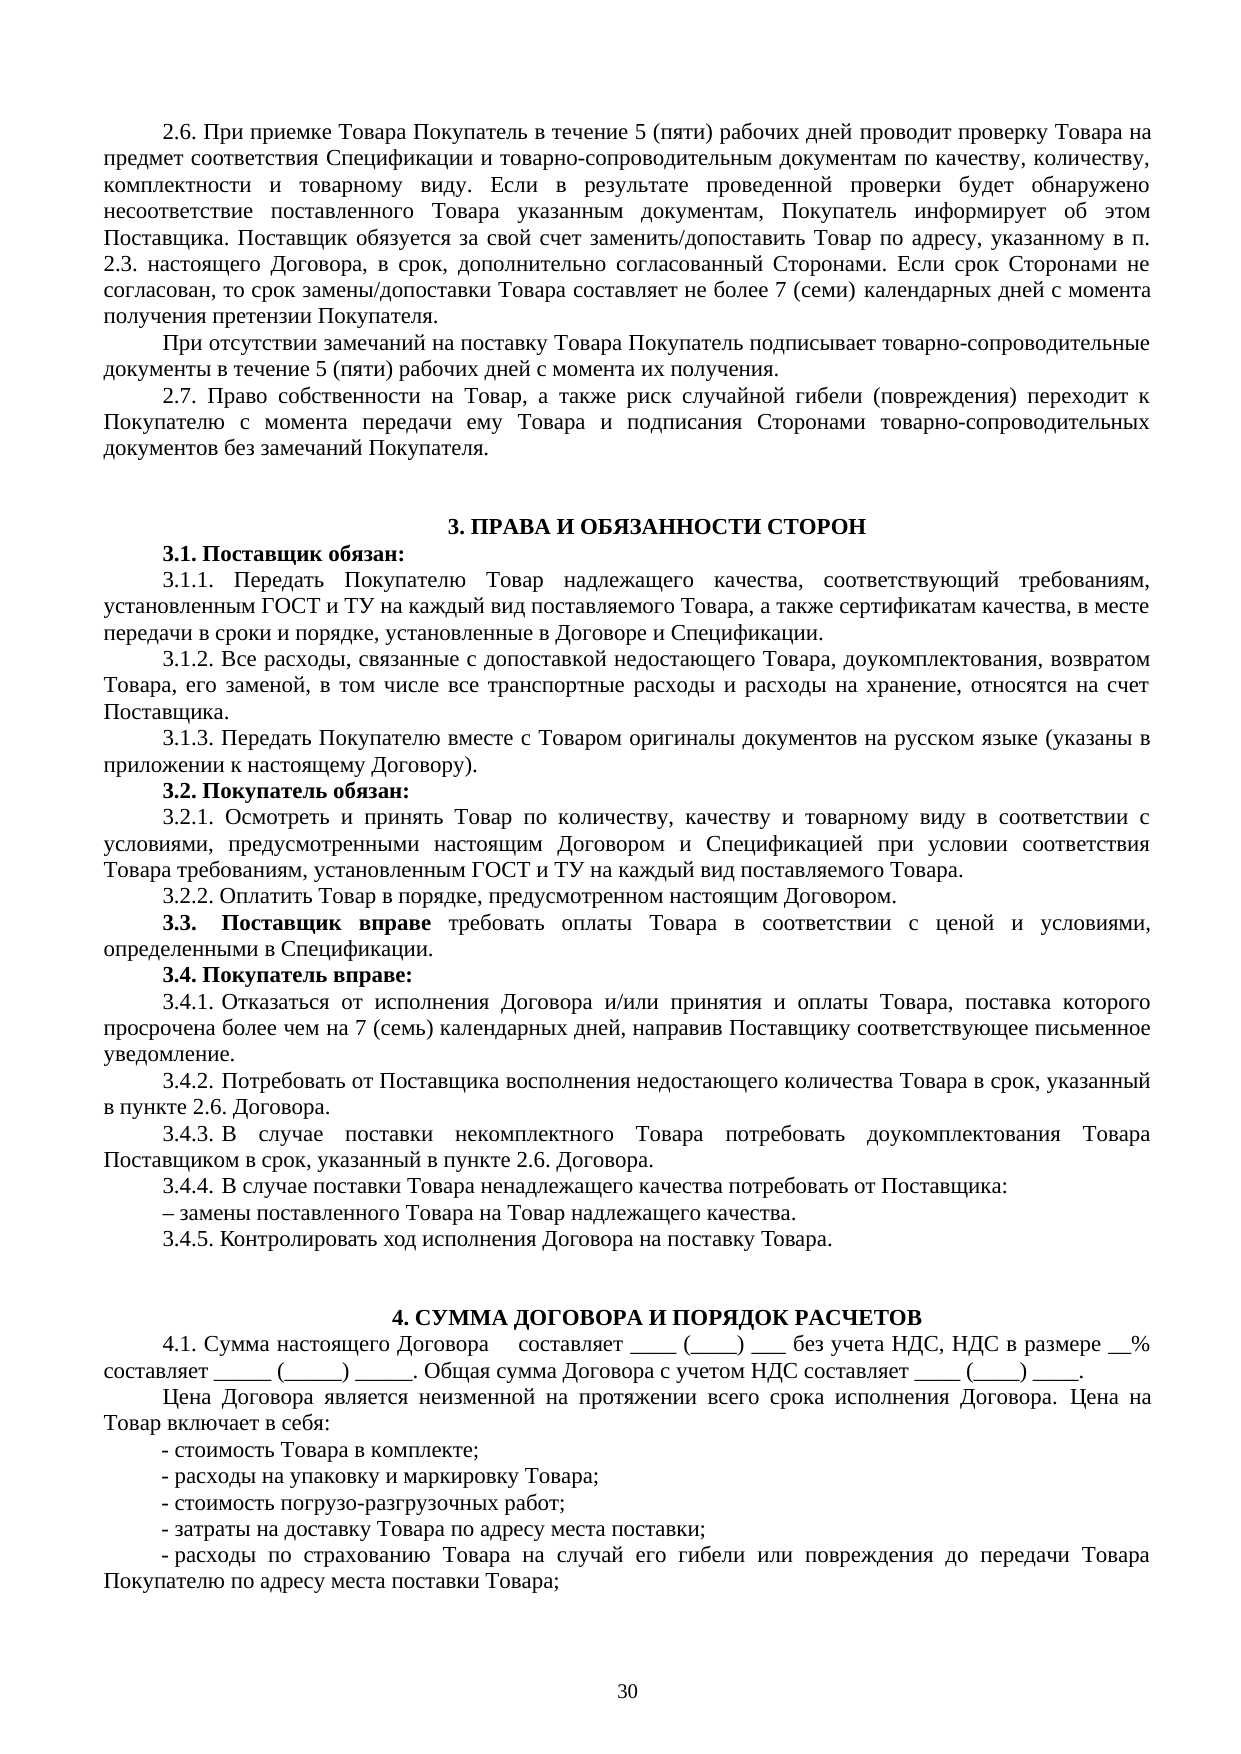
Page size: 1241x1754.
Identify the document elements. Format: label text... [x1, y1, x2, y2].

text 4.1. Сумма настоящего Договора составляет ____ (____) ___ без учета НДС, НДС в размере __% составляет _____ (_____) _____. Общая сумма Договора с учетом НДС составляет ____ (____) ____. [103, 1330, 1152, 1383]
text - расходы на упаковку и маркировку Товара; [103, 1462, 1152, 1488]
text - затраты на доставку Товара по адресу места поставки; [103, 1515, 1152, 1541]
text – замены поставленного Товара на Товар надлежащего качества. [103, 1199, 1152, 1225]
text 3.3. Поставщик вправе требовать оплаты Товара в соответствии с ценой и условиями, определенными в Спецификации. [103, 909, 1152, 961]
text 3.4. Покупатель вправе: [103, 961, 1152, 988]
text 3. ПРАВА И ОБЯЗАННОСТИ СТОРОН [103, 513, 1152, 540]
text - стоимость погрузо-разгрузочных работ; [103, 1488, 1152, 1515]
text 3.1.1. Передать Покупателю Товар надлежащего качества, соответствующий требованиям, установленным ГОСТ и ТУ на каждый вид поставляемого Товара, а также сертификатам качества, в месте передачи в сроки и порядке, установленные в Договоре и Спецификации. [103, 566, 1152, 645]
text 3.4.3. В случае поставки некомплектного Товара потребовать доукомплектования Товара Поставщиком в срок, указанный в пункте 2.6. Договора. [103, 1119, 1152, 1172]
text 3.4.1. Отказаться от исполнения Договора и/или принятия и оплаты Товара, поставка которого просрочена более чем на 7 (семь) календарных дней, направив Поставщику соответствующее письменное уведомление. [103, 988, 1152, 1067]
text - расходы по страхованию Товара на случай его гибели или повреждения до передачи Товара Покупателю по адресу места поставки Товара; [103, 1541, 1152, 1594]
text 3.4.4. В случае поставки Товара ненадлежащего качества потребовать от Поставщика: [103, 1172, 1152, 1199]
text 3.4.2. Потребовать от Поставщика восполнения недостающего количества Товара в срок, указанный в пункте 2.6. Договора. [103, 1067, 1152, 1119]
text 2.7. Право собственности на Товар, а также риск случайной гибели (повреждения) переходит к Покупателю с момента передачи ему Товара и подписания Сторонами товарно-сопроводительных документов без замечаний Покупателя. [103, 382, 1152, 461]
text 3.2.2. Оплатить Товар в порядке, предусмотренном настоящим Договором. [103, 882, 1152, 909]
text 3.4.5. Контролировать ход исполнения Договора на поставку Товара. [103, 1225, 1152, 1251]
text 3.1.3. Передать Покупателю вместе с Товаром оригиналы документов на русском языке (указаны в приложении к настоящему Договору). [103, 724, 1152, 777]
text - стоимость Товара в комплекте; [103, 1436, 1152, 1462]
text 3.2. Покупатель обязан: [103, 777, 1152, 803]
text 3.2.1. Осмотреть и принять Товар по количеству, качеству и товарному виду в соответствии с условиями, предусмотренными настоящим Договором и Спецификацией при условии соответствия Товара требованиям, установленным ГОСТ и ТУ на каждый вид поставляемого Товара. [103, 803, 1152, 882]
text При отсутствии замечаний на поставку Товара Покупатель подписывает товарно-сопроводительные документы в течение 5 (пяти) рабочих дней с момента их получения. [103, 329, 1152, 382]
text 3.1. Поставщик обязан: [103, 540, 1152, 566]
text 4. СУММА ДОГОВОРА И ПОРЯДОК РАСЧЕТОВ [103, 1304, 1152, 1330]
text Цена Договора является неизменной на протяжении всего срока исполнения Договора. Цена на Товар включает в себя: [103, 1383, 1152, 1436]
text 2.6. При приемке Товара Покупатель в течение 5 (пяти) рабочих дней проводит проверку Товара на предмет соответствия Спецификации и товарно-сопроводительным документам по качеству, количеству, комплектности и товарному виду. Если в результате проведенной проверки будет обнаружено несоответствие поставленного Товара указанным документам, Покупатель информирует об этом Поставщика. Поставщик обязуется за свой счет заменить/допоставить Товар по адресу, указанному в п. 2.3. настоящего Договора, в срок, дополнительно согласованный Сторонами. Если срок Сторонами не согласован, то срок замены/допоставки Товара составляет не более 7 (семи) календарных дней с момента получения претензии Покупателя. [103, 118, 1152, 329]
text 3.1.2. Все расходы, связанные с допоставкой недостающего Товара, доукомплектования, возвратом Товара, его заменой, в том числе все транспортные расходы и расходы на хранение, относятся на счет Поставщика. [103, 645, 1152, 724]
